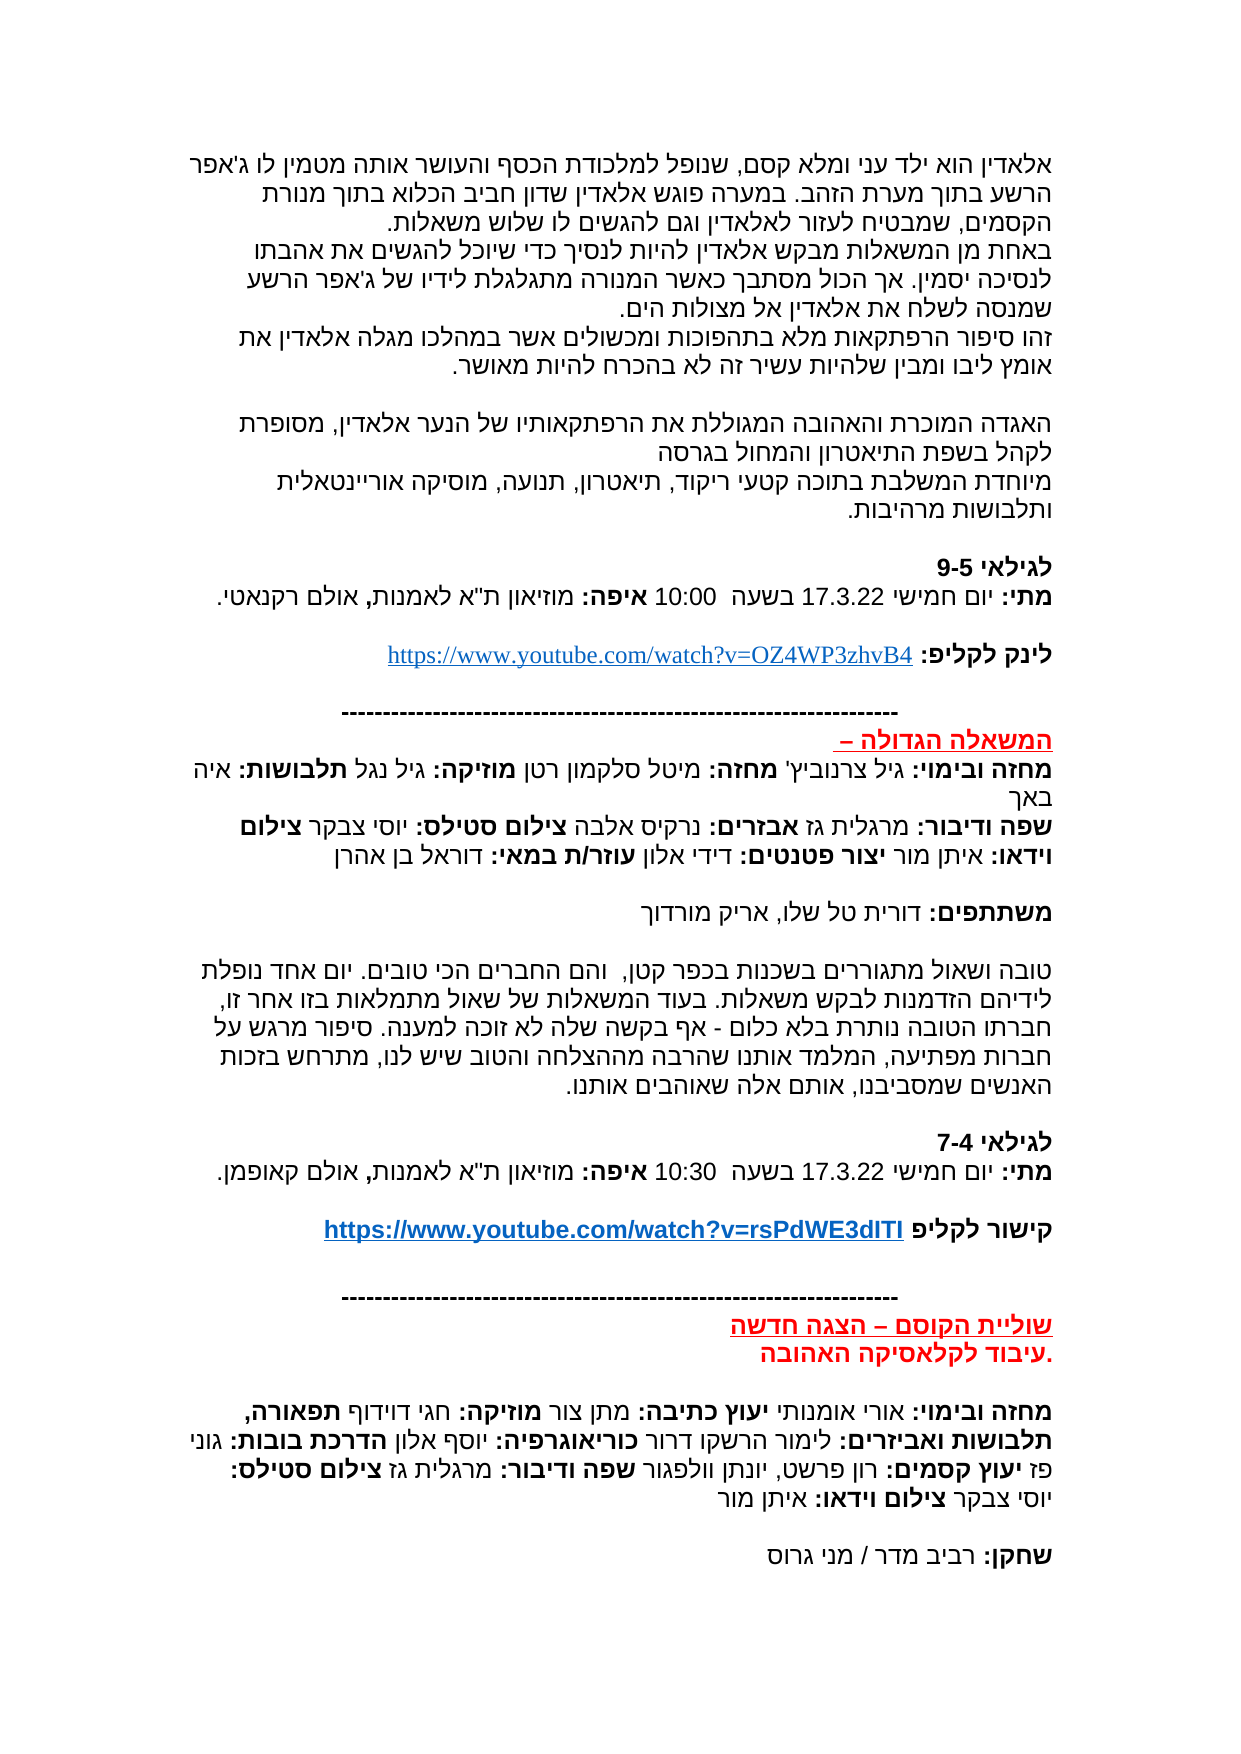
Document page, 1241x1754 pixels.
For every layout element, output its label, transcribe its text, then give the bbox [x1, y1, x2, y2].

text מחזה ובימוי: גיל צרנוביץ' מחזה: מיטל סלקמון רטן מוזיקה: גיל נגל תלבושות: איה באך שפה ודיבור: מרגלית גז אבזרים: נרקיס אלבה צילום סטילס: יוסי צבקר צילום וידאו: איתן מור יצור פטנטים: דידי אלון עוזר/ת במאי: דוראל בן אהרן [187, 755, 1053, 870]
text עיבוד לקלאסיקה האהובה. [187, 1339, 1053, 1368]
text שחקן: רביב מדר / מני גרוס [187, 1541, 1053, 1570]
text ------------------------------------------------------------------- [187, 1282, 1053, 1311]
text המשאלה הגדולה – [187, 726, 1053, 755]
text קישור לקליפ https://www.youtube.com/watch?v=rsPdWE3dITI [150, 1186, 1053, 1243]
text שוליית הקוסם – הצגה חדשה [187, 1311, 1053, 1339]
text משתתפים: דורית טל שלו, אריק מורדוך [187, 898, 1053, 927]
text לגילאי 7-4 [187, 1128, 1053, 1157]
text אלאדין הוא ילד עני ומלא קסם, שנופל למלכודת הכסף והעושר אותה מטמין לו ג'אפר הרשע בתוך מערת הזהב. במערה פוגש אלאדין שדון חביב הכלוא בתוך מנורת הקסמים, שמבטיח לעזור לאלאדין וגם להגשים לו שלוש משאלות. באחת מן המשאלות מבקש אלאדין להיות לנסיך כדי שיוכל להגשים את אהבתו לנסיכה יסמין. אך הכול מסתבך כאשר המנורה מתגלגלת לידיו של ג'אפר הרשע שמנסה לשלח את אלאדין אל מצולות הים. זהו סיפור הרפתקאות מלא בתהפוכות ומכשולים אשר במהלכו מגלה אלאדין את אומץ ליבו ומבין שלהיות עשיר זה לא בהכרח להיות מאושר. [187, 150, 1053, 380]
text טובה ושאול מתגוררים בשכנות בכפר קטן, והם החברים הכי טובים. יום אחד נופלת לידיהם הזדמנות לבקש משאלות. בעוד המשאלות של שאול מתמלאות בזו אחר זו, חברתו הטובה נותרת בלא כלום - אף בקשה שלה לא זוכה למענה. סיפור מרגש על חברות מפתיעה, המלמד אותנו שהרבה מההצלחה והטוב שיש לנו, מתרחש בזכות האנשים שמסביבנו, אותם אלה שאוהבים אותנו. [187, 956, 1053, 1100]
text מתי: יום חמישי 17.3.22 בשעה 10:00 איפה: מוזיאון ת"א לאמנות, אולם רקנאטי. [187, 582, 1053, 611]
text מתי: יום חמישי 17.3.22 בשעה 10:30 איפה: מוזיאון ת"א לאמנות, אולם קאופמן. [187, 1157, 1053, 1186]
text לינק לקליפ: https://www.youtube.com/watch?v=OZ4WP3zhvB4 [187, 639, 1053, 668]
text האגדה המוכרת והאהובה המגוללת את הרפתקאותיו של הנער אלאדין, מסופרת לקהל בשפת התיאטרון והמחול בגרסה מיוחדת המשלבת בתוכה קטעי ריקוד, תיאטרון, תנועה, מוסיקה אוריינטאלית ותלבושות מרהיבות. [187, 409, 1053, 524]
text מחזה ובימוי: אורי אומנותי יעוץ כתיבה: מתן צור מוזיקה: חגי דוידוף תפאורה, תלבושות ואביזרים: לימור הרשקו דרור כוריאוגרפיה: יוסף אלון הדרכת בובות: גוני פז יעוץ קסמים: רון פרשט, יונתן וולפגור שפה ודיבור: מרגלית גז צילום סטילס: יוסי צבקר צילום וידאו: איתן מור [187, 1397, 1053, 1512]
text ------------------------------------------------------------------- [187, 697, 1053, 726]
text לגילאי 9-5 [187, 553, 1053, 582]
